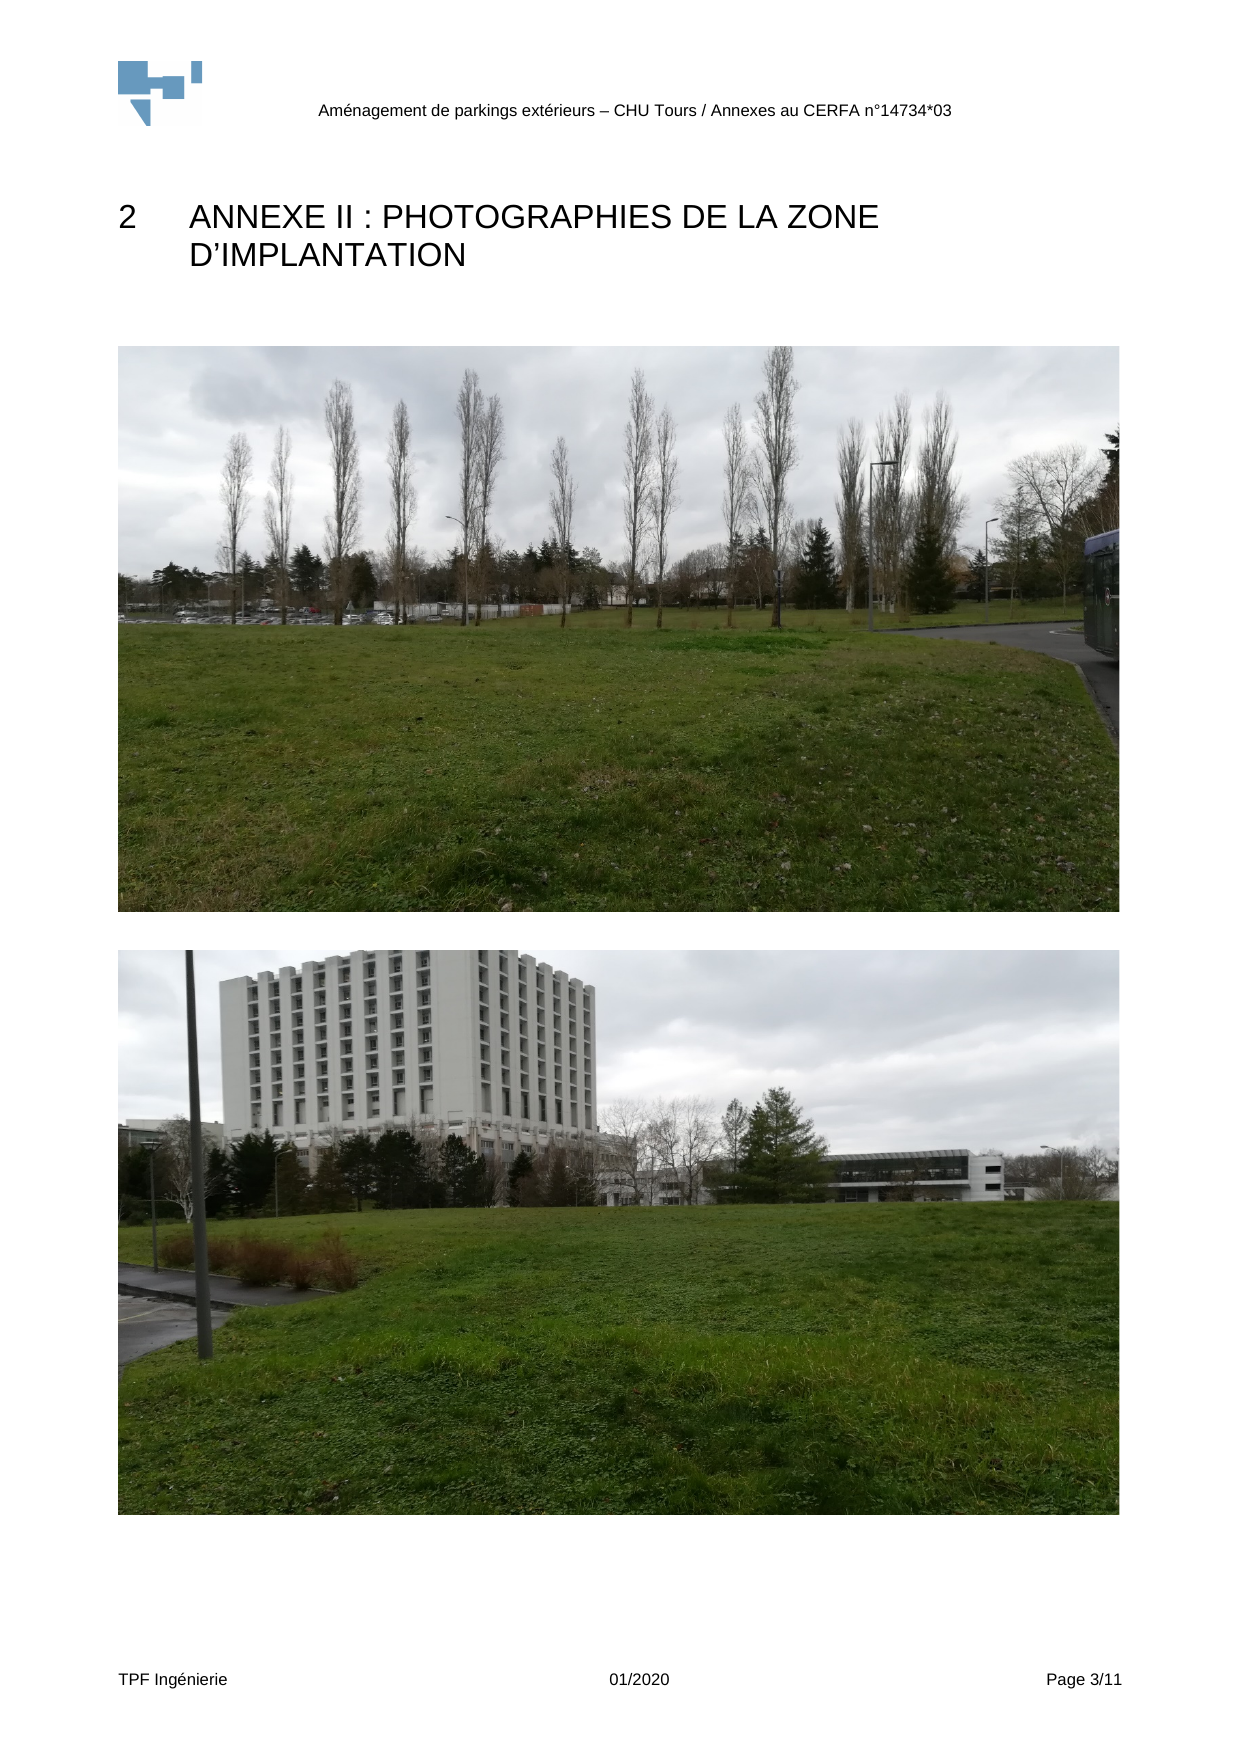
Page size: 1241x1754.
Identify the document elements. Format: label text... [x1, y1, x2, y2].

subtitle Annexe II : Photographies de la zone d’implantation [118, 197, 1122, 274]
picture [118, 346, 1120, 912]
picture [118, 950, 1120, 1515]
picture [118, 61, 203, 126]
